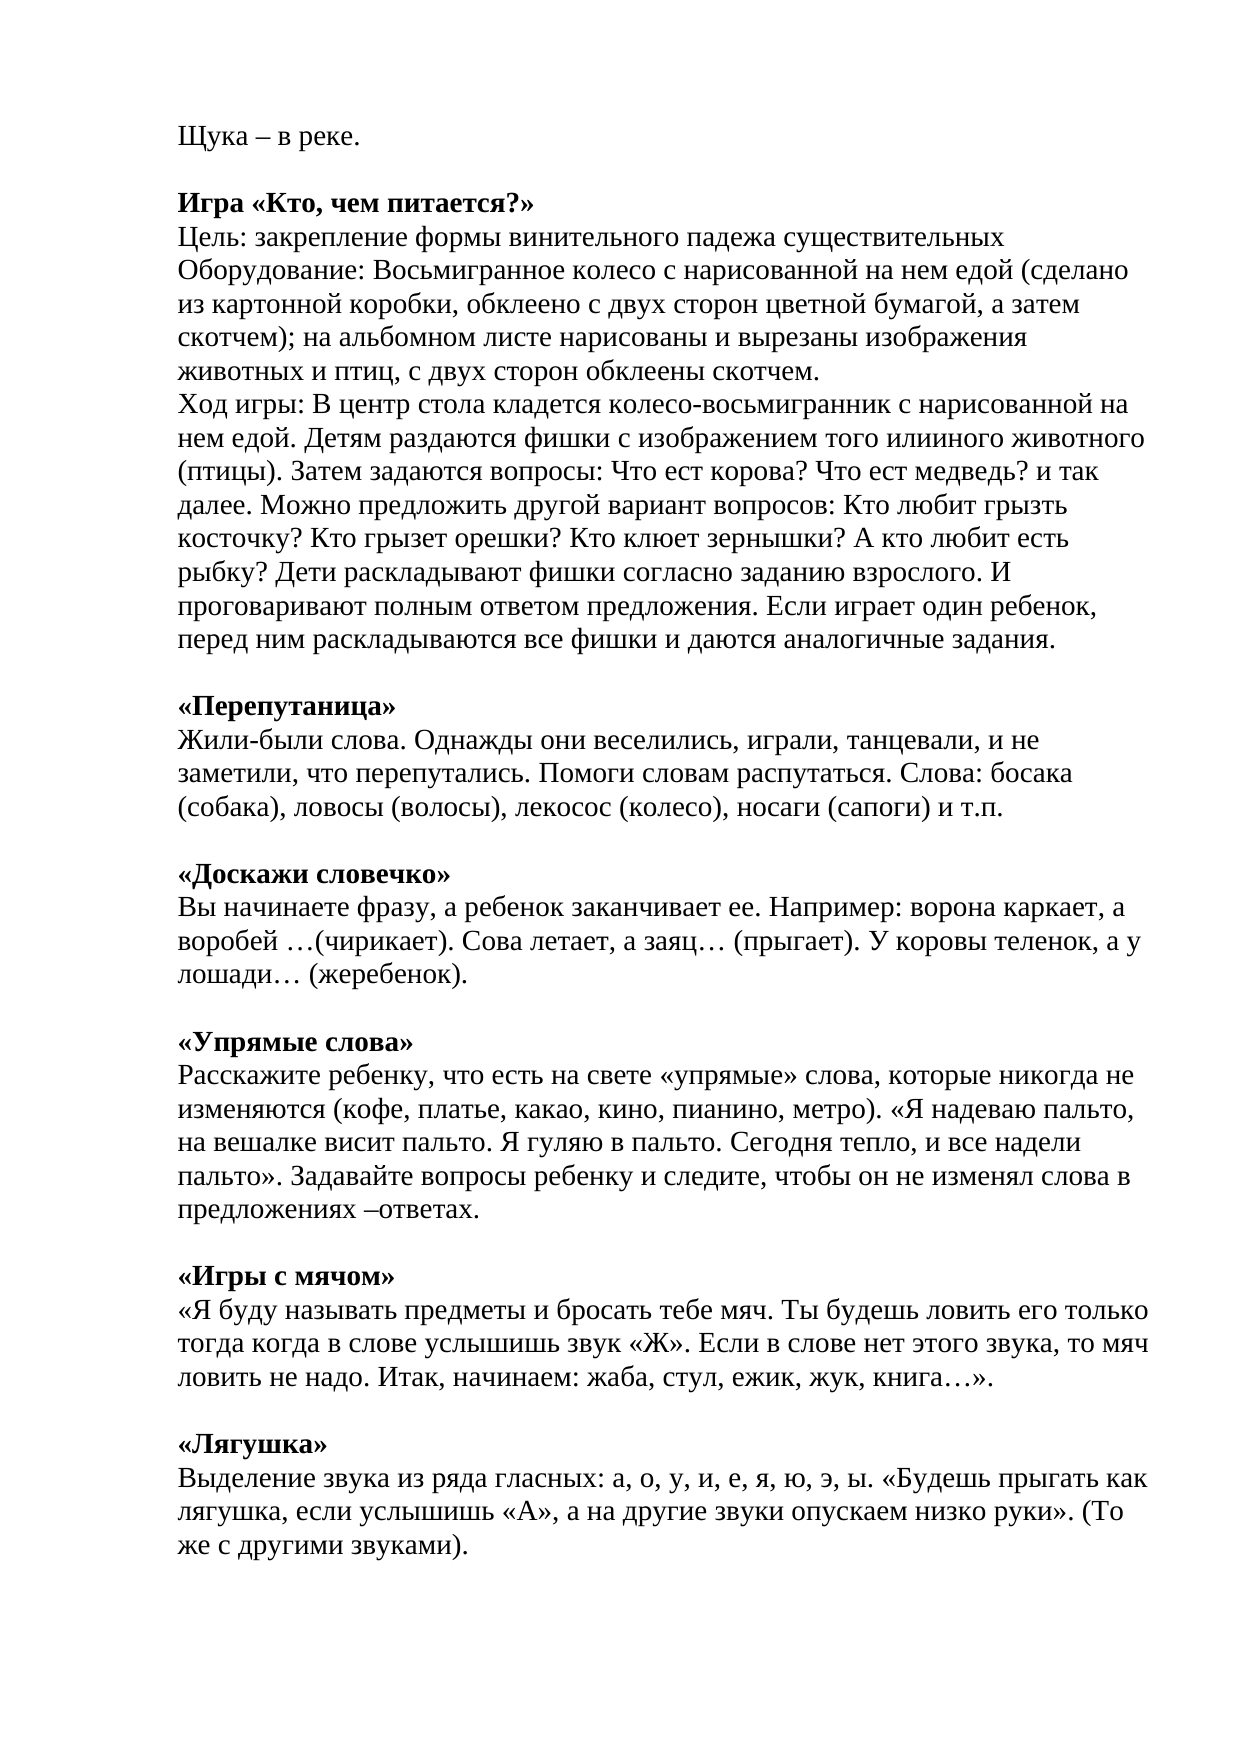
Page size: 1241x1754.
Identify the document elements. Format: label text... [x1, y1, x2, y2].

text Щука – в реке. [177, 118, 1152, 152]
text Расскажите ребенку, что есть на свете «упрямые» слова, которые никогда не [177, 1057, 1152, 1091]
text Игра «Кто, чем питается?» [177, 185, 1152, 219]
text Ход игры: В центр стола кладется колесо-восьмигранник с нарисованной на нем едой. Детям раздаются фишки с изображением того илииного животного (птицы). Затем задаются вопросы: Что ест корова? Что ест медведь? и так далее. Можно предложить другой вариант вопросов: Кто любит грызть косточку? Кто грызет орешки? Кто клюет зернышки? А кто любит есть рыбку? Дети раскладывают фишки согласно заданию взрослого. И проговаривают полным ответом предложения. Если играет один ребенок, перед ним раскладываются все фишки и даются аналогичные задания. [177, 386, 1152, 655]
text «Лягушка» [177, 1426, 1152, 1460]
text Вы начинаете фразу, а ребенок заканчивает ее. Например: ворона каркает, а воробей …(чирикает). Сова летает, а заяц… (прыгает). У коровы теленок, а у лошади… (жеребенок). [177, 889, 1152, 990]
text Выделение звука из ряда гласных: а, о, у, и, е, я, ю, э, ы. «Будешь прыгать как [177, 1460, 1152, 1493]
text «Упрямые слова» [177, 1024, 1152, 1057]
text «Я буду называть предметы и бросать тебе мяч. Ты будешь ловить его только тогда когда в слове услышишь звук «Ж». Если в слове нет этого звука, то мяч ловить не надо. Итак, начинаем: жаба, стул, ежик, жук, книга…». [177, 1292, 1152, 1393]
text Жили-были слова. Однажды они веселились, играли, танцевали, и не заметили, что перепутались. Помоги словам распутаться. Слова: босака (собака), ловосы (волосы), лекосос (колесо), носаги (сапоги) и т.п. [177, 722, 1152, 822]
text Оборудование: Восьмигранное колесо с нарисованной на нем едой (сделано из картонной коробки, обклеено с двух сторон цветной бумагой, а затем скотчем); на альбомном листе нарисованы и вырезаны изображения животных и птиц, с двух сторон обклеены скотчем. [177, 252, 1152, 386]
text «Игры с мячом» [177, 1258, 1152, 1292]
text лягушка, если услышишь «А», а на другие звуки опускаем низко руки». (То же с другими звуками). [177, 1493, 1152, 1560]
text «Доскажи словечко» [177, 856, 1152, 889]
text изменяются (кофе, платье, какао, кино, пианино, метро). «Я надеваю пальто, на вешалке висит пальто. Я гуляю в пальто. Сегодня тепло, и все надели пальто». Задавайте вопросы ребенку и следите, чтобы он не изменял слова в предложениях –ответах. [177, 1091, 1152, 1225]
text «Перепутаница» [177, 688, 1152, 722]
text Цель: закрепление формы винительного падежа существительных [177, 219, 1152, 252]
